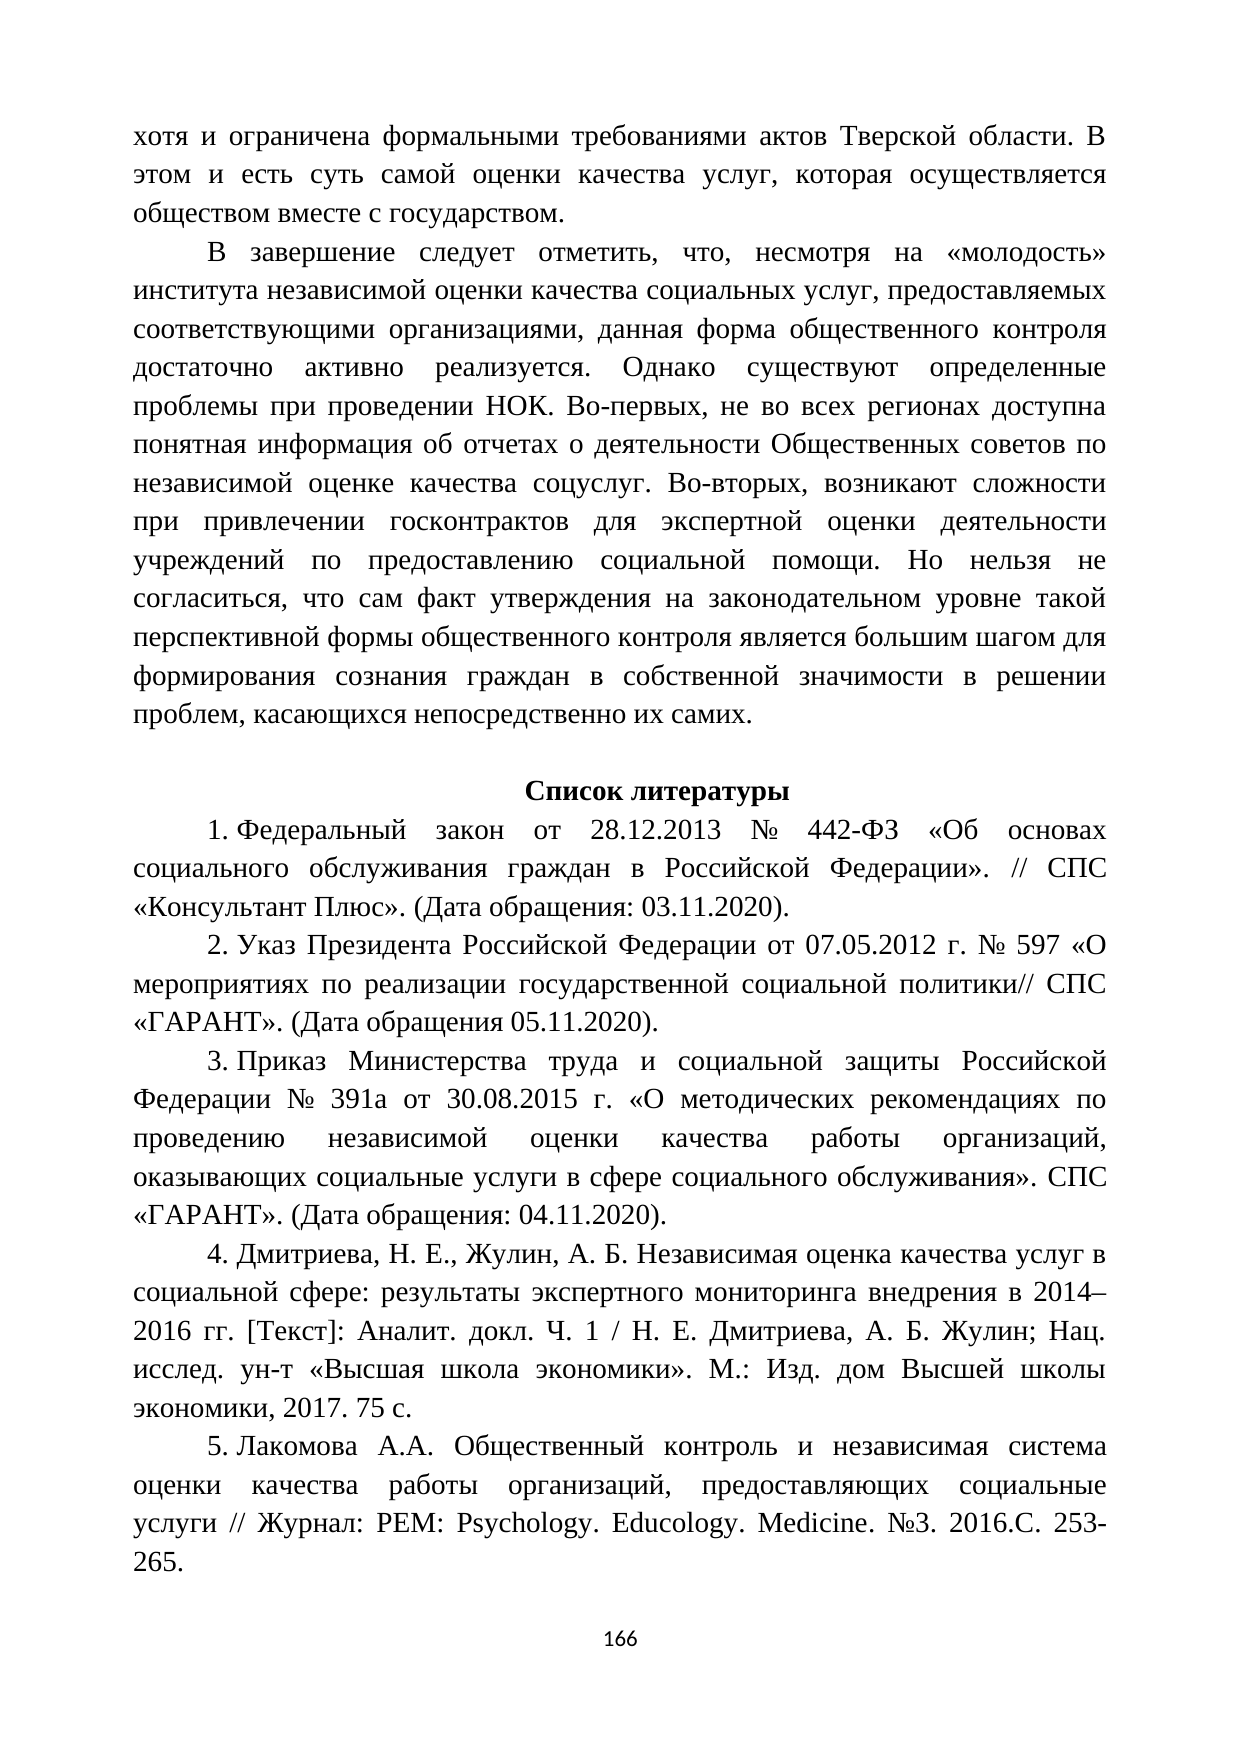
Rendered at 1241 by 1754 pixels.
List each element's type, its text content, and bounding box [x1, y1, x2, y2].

list Указ Президента Российской Федерации от 07.05.2012 г. № 597 «О мероприятиях по реализации государственной социальной политики// СПС «ГАРАНТ». (Дата обращения 05.11.2020). [133, 927, 1107, 1038]
text Список литературы [133, 773, 1107, 807]
list Дмитриева, Н. Е., Жулин, А. Б. Независимая оценка качества услуг в социальной сфере: результаты экспертного мониторинга внедрения в 2014–2016 гг. [Текст]: Аналит. докл. Ч. 1 / Н. Е. Дмитриева, А. Б. Жулин; Нац. исслед. ун-т «Высшая школа экономики». М.: Изд. дом Высшей школы экономики, 2017. 75 с. [133, 1236, 1107, 1423]
text В завершение следует отметить, что, несмотря на «молодость» института независимой оценки качества социальных услуг, предоставляемых соответствующими организациями, данная форма общественного контроля достаточно активно реализуется. Однако существуют определенные проблемы при проведении НОК. Во-первых, не во всех регионах доступна понятная информация об отчетах о деятельности Общественных советов по независимой оценке качества соцуслуг. Во-вторых, возникают сложности при привлечении госконтрактов для экспертной оценки деятельности учреждений по предоставлению социальной помощи. Но нельзя не согласиться, что сам факт утверждения на законодательном уровне такой перспективной формы общественного контроля является большим шагом для формирования сознания граждан в собственной значимости в решении проблем, касающихся непосредственно их самих. [133, 234, 1107, 730]
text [133, 118, 1107, 229]
list Лакомова А.А. Общественный контроль и независимая система оценки качества работы организаций, предоставляющих социальные услуги // Журнал: PEM: Psychology. Educology. Medicine. №3. 2016.С. 253-265. [133, 1428, 1107, 1578]
list Приказ Министерства труда и социальной защиты Российской Федерации № 391а от 30.08.2015 г. «О методических рекомендациях по проведению независимой оценки качества работы организаций, оказывающих социальные услуги в сфере социального обслуживания». СПС «ГАРАНТ». (Дата обращения: 04.11.2020). [133, 1043, 1107, 1231]
list Федеральный закон от 28.12.2013 № 442-ФЗ «Об основах социального обслуживания граждан в Российской Федерации». // СПС «Консультант Плюс». (Дата обращения: 03.11.2020). [133, 812, 1107, 922]
